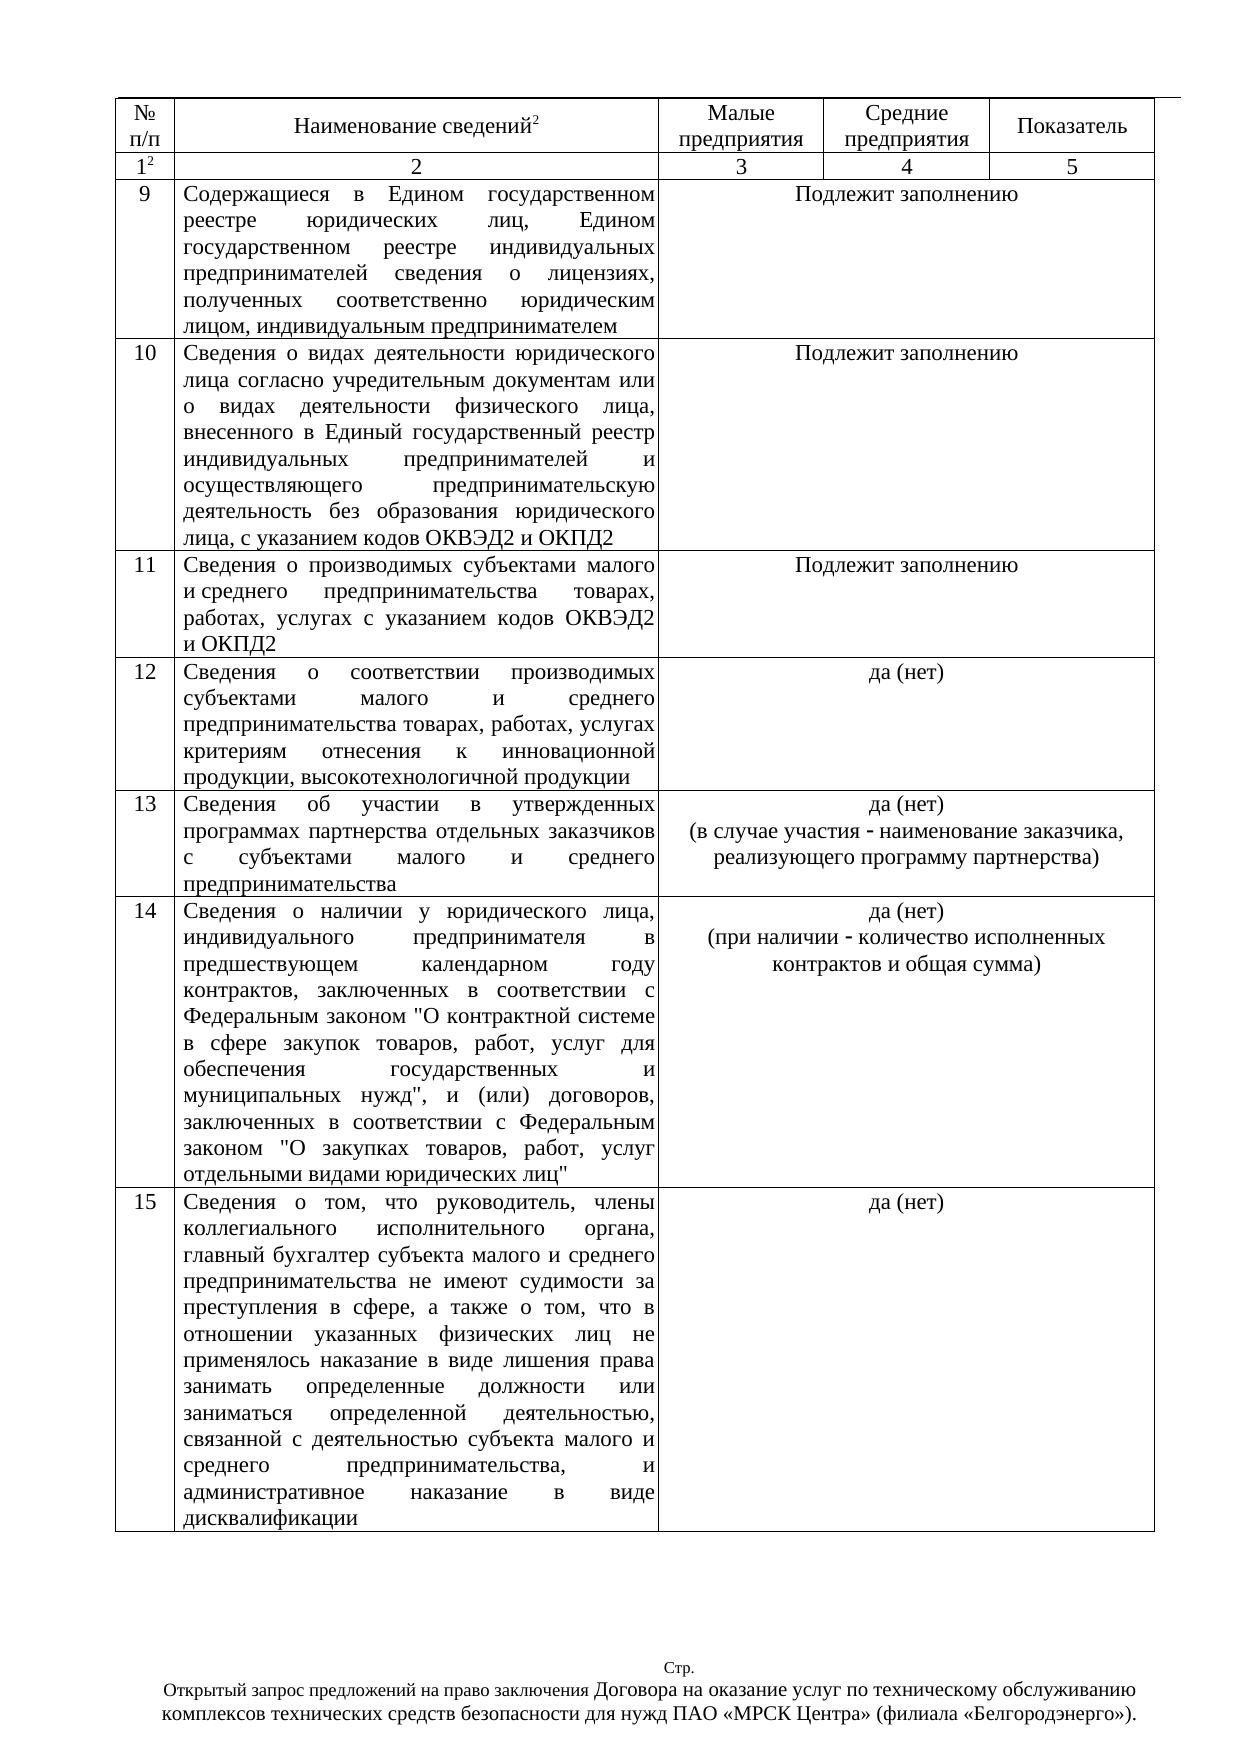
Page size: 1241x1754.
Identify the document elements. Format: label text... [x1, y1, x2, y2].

table_cell Сведения о соответствии производимых субъектами малого и среднего предпринимательства товарах, работах, услугах критериям отнесения к инновационной продукции, высокотехнологичной продукции [175, 658, 658, 789]
table_cell Сведения о видах деятельности юридического лица согласно учредительным документам или о видах деятельности физического лица, внесенного в Единый государственный реестр индивидуальных предпринимателей и осуществляющего предпринимательскую деятельность без образования юридического лица, с указанием кодов ОКВЭД2 и ОКПД2 [175, 339, 658, 550]
table_header Средние предприятия [824, 99, 989, 152]
table_cell Сведения о производимых субъектами малого и среднего предпринимательства товарах, работах, услугах с указанием кодов ОКВЭД2 и ОКПД2 [175, 551, 658, 657]
table_header Показатель [990, 99, 1154, 152]
table_cell Сведения о наличии у юридического лица, индивидуального предпринимателя в предшествующем календарном году контрактов, заключенных в соответствии с Федеральным законом "О контрактной системе в сфере закупок товаров, работ, услуг для обеспечения государственных и муниципальных нужд", и (или) договоров, заключенных в соответствии с Федеральным законом "О закупках товаров, работ, услуг отдельными видами юридических лиц" [175, 897, 658, 1187]
table_cell 5 [990, 153, 1154, 179]
table_cell 3 [659, 153, 823, 179]
table_cell Подлежит заполнению [659, 551, 1154, 657]
table_cell 11 [116, 551, 174, 657]
table_cell Сведения об участии в утвержденных программах партнерства отдельных заказчиков с субъектами малого и среднего предпринимательства [175, 791, 658, 896]
table_cell 2 [175, 153, 658, 179]
table_cell 13 [116, 791, 174, 896]
table_cell 14 [116, 897, 174, 1187]
table_cell Содержащиеся в Едином государственном реестре юридических лиц, Едином государственном реестре индивидуальных предпринимателей сведения о лицензиях, полученных соответственно юридическим лицом, индивидуальным предпринимателем [175, 180, 658, 338]
table_cell да (нет) [659, 1188, 1154, 1531]
table_cell 4 [824, 153, 989, 179]
table_cell Подлежит заполнению [659, 339, 1154, 550]
table_cell да (нет) (при наличии количество исполненных контрактов и общая сумма) [659, 897, 1154, 1187]
table_cell 10 [116, 339, 174, 550]
table_cell 12 [116, 658, 174, 789]
table_cell 12 [116, 153, 174, 179]
table_header Наименование сведений2 [175, 99, 658, 152]
table_cell 9 [116, 180, 174, 338]
table_cell да (нет) (в случае участия наименование заказчика, реализующего программу партнерства) [659, 791, 1154, 896]
table_cell 15 [116, 1188, 174, 1531]
table_cell Сведения о том, что руководитель, члены коллегиального исполнительного органа, главный бухгалтер субъекта малого и среднего предпринимательства не имеют судимости за преступления в сфере, а также о том, что в отношении указанных физических лиц не применялось наказание в виде лишения права занимать определенные должности или заниматься определенной деятельностью, связанной с деятельностью субъекта малого и среднего предпринимательства, и административное наказание в виде дисквалификации [175, 1188, 658, 1531]
table_header Малые предприятия [659, 99, 823, 152]
table_header № п/п [116, 99, 174, 152]
table_cell Подлежит заполнению [659, 180, 1154, 338]
table_cell да (нет) [659, 658, 1154, 789]
